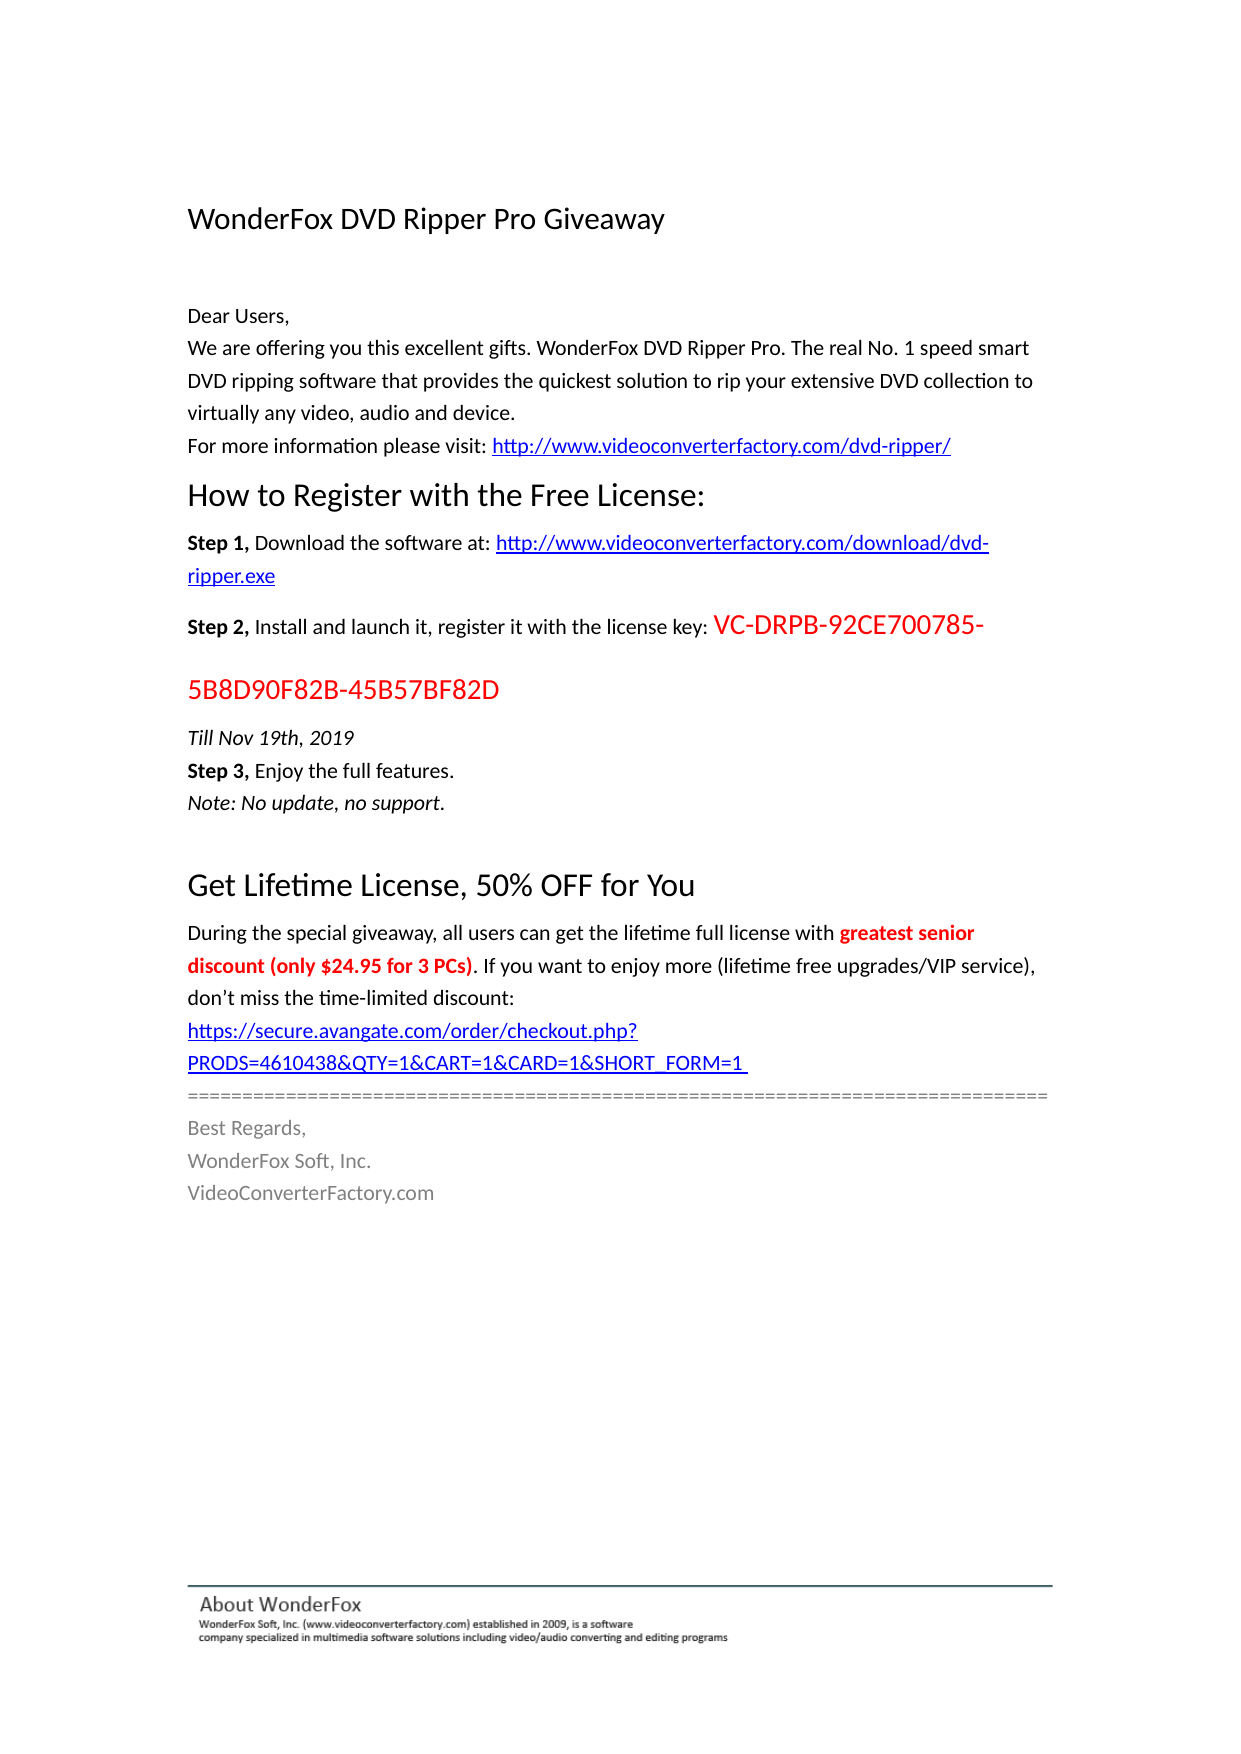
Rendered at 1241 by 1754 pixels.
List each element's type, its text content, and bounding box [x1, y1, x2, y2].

text Dear Users, [187, 299, 1053, 332]
text During the special giveaway, all users can get the lifetime full license with greatest senior discount (only $24.95 for 3 PCs). If you want to enjoy more (lifetime free upgrades/VIP service), don’t miss the time-limited discount: [187, 917, 1053, 1014]
text Step 1, Download the software at: http://www.videoconverterfactory.com/download/dvd-ripper.exe [187, 527, 1053, 592]
text https://secure.avangate.com/order/checkout.php?PRODS=4610438&QTY=1&CART=1&CARD=1&SHORT_FORM=1 =============================================================================== [187, 1014, 1053, 1112]
text Step 2, Install and launch it, register it with the license key: VC-DRPB-92CE700785-5B8D90F82B-45B57BF82D [187, 592, 1053, 722]
text Get Lifetime License, 50% OFF for You [187, 852, 1053, 917]
text Note: No update, no support. [187, 787, 1053, 819]
text VideoConverterFactory.com [187, 1177, 1053, 1209]
text Till Nov 19th, 2019 Step 3, Enjoy the full features. [187, 722, 1053, 787]
picture [187, 1585, 1053, 1651]
text Best Regards, [187, 1112, 1053, 1144]
text WonderFox Soft, Inc. [187, 1144, 1053, 1177]
text WonderFox DVD Ripper Pro Giveaway [187, 185, 1053, 250]
text We are offering you this excellent gifts. WonderFox DVD Ripper Pro. The real No. 1 speed smart DVD ripping software that provides the quickest solution to rip your extensive DVD collection to virtually any video, audio and device. [187, 332, 1053, 429]
text How to Register with the Free License: [187, 462, 1053, 527]
text For more information please visit: http://www.videoconverterfactory.com/dvd-ripper/ [187, 429, 1053, 462]
